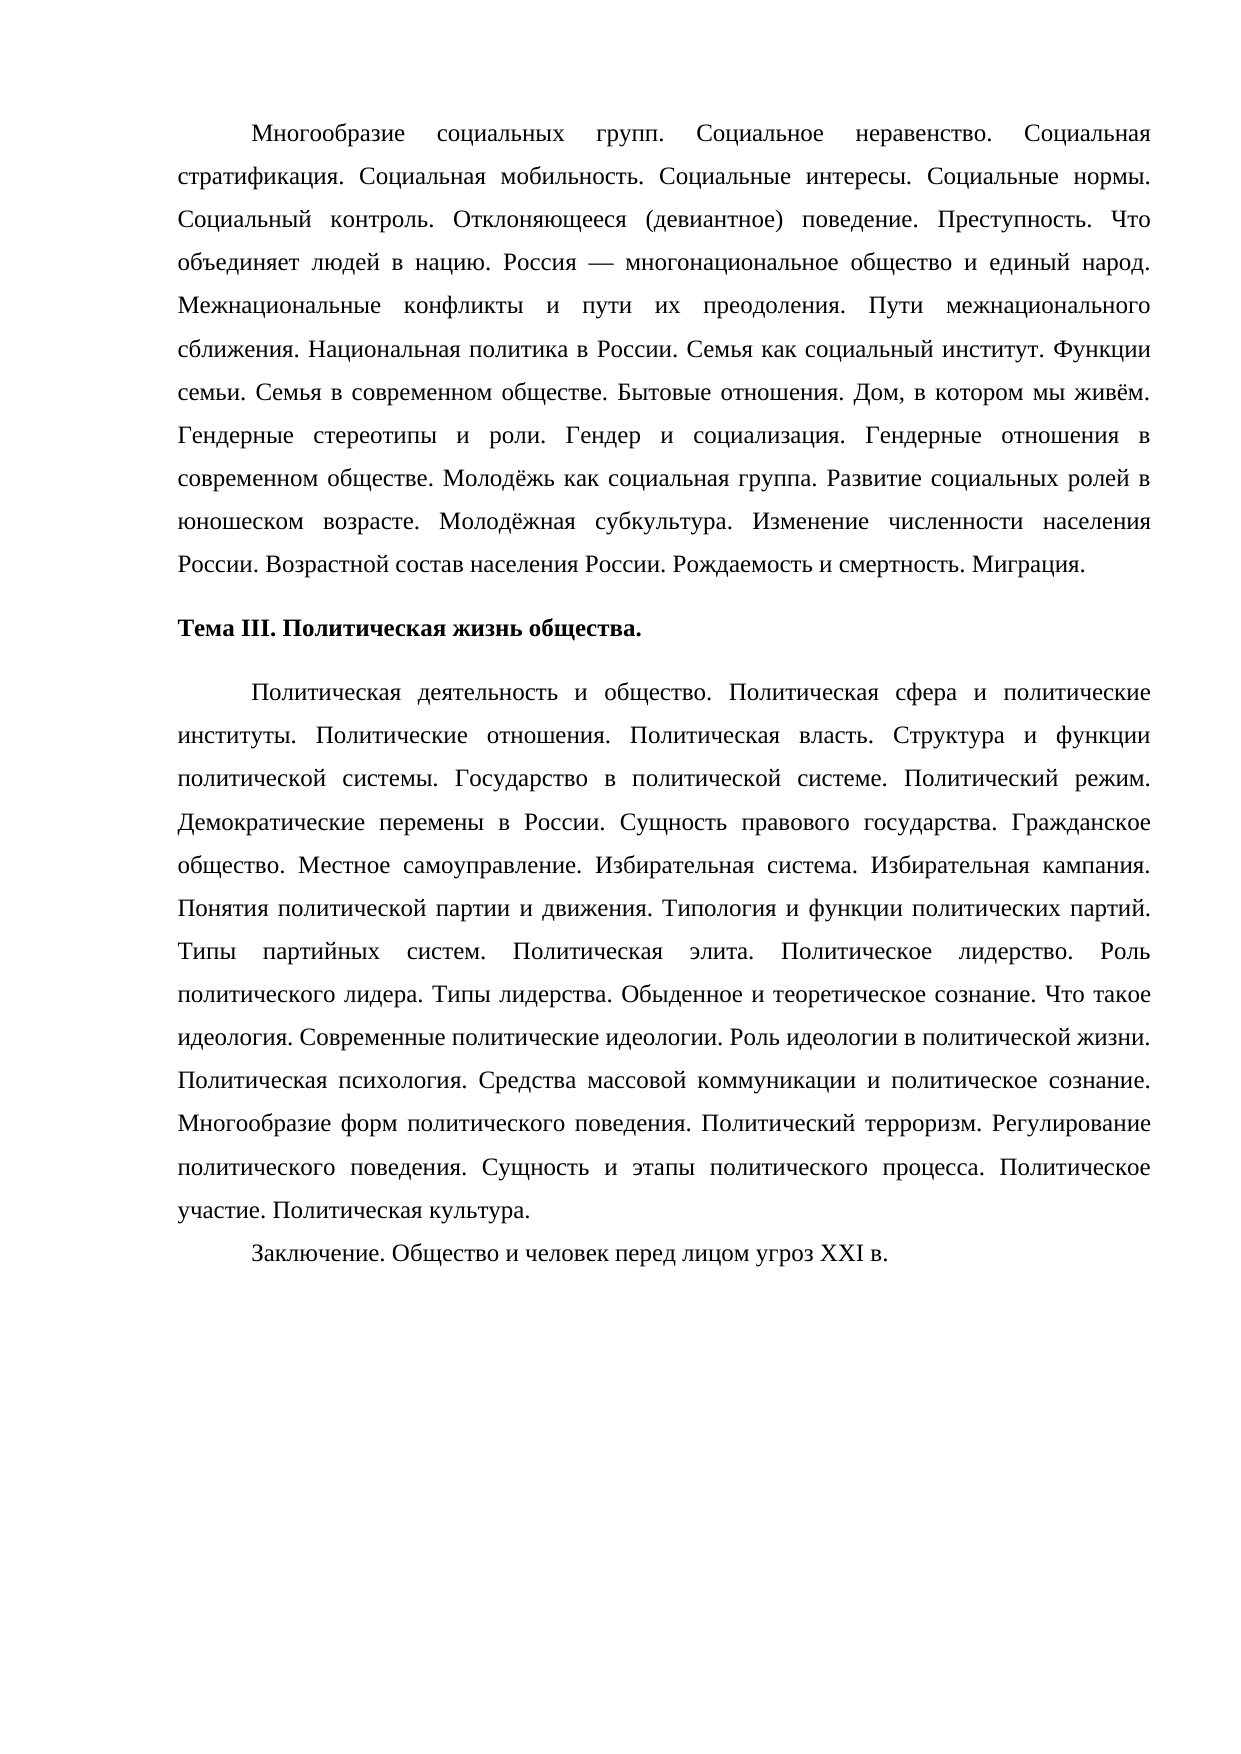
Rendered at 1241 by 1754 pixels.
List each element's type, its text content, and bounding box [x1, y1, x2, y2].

text Заключение. Общество и человек перед лицом угроз XXI в. [177, 1238, 1152, 1267]
text Многообразие социальных групп. Социальное неравенство. Социальная стратификация. Социальная мобильность. Социальные интересы. Социальные нормы. Социальный контроль. Отклоняющееся (девиантное) поведение. Преступность. Что объединяет людей в нацию. Россия — многонациональное общество и единый народ. Межнациональные конфликты и пути их преодоления. Пути межнационального сближения. Национальная политика в России. Семья как социальный институт. Функции семьи. Семья в современном обществе. Бытовые отношения. Дом, в котором мы живём. Гендерные стереотипы и роли. Гендер и социализация. Гендерные отношения в современном обществе. Молодёжь как социальная группа. Развитие социальных ролей в юношеском возрасте. Молодёжная субкультура. Изменение численности населения России. Возрастной состав населения России. Рождаемость и смертность. Миграция. [177, 118, 1152, 578]
text Тема III. Политическая жизнь общества. [177, 613, 1152, 642]
text Политическая деятельность и общество. Политическая сфера и политические институты. Политические отношения. Политическая власть. Структура и функции политической системы. Государство в политической системе. Политический режим. Демократические перемены в России. Сущность правового государства. Гражданское общество. Местное самоуправление. Избирательная система. Избирательная кампания. Понятия политической партии и движения. Типология и функции политических партий. Типы партийных систем. Политическая элита. Политическое лидерство. Роль политического лидера. Типы лидерства. Обыденное и теоретическое сознание. Что такое идеология. Современные политические идеологии. Роль идеологии в политической жизни. Политическая психология. Средства массовой коммуникации и политическое сознание. Многообразие форм политического поведения. Политический терроризм. Регулирование политического поведения. Сущность и этапы политического процесса. Политическое участие. Политическая культура. [177, 677, 1152, 1223]
